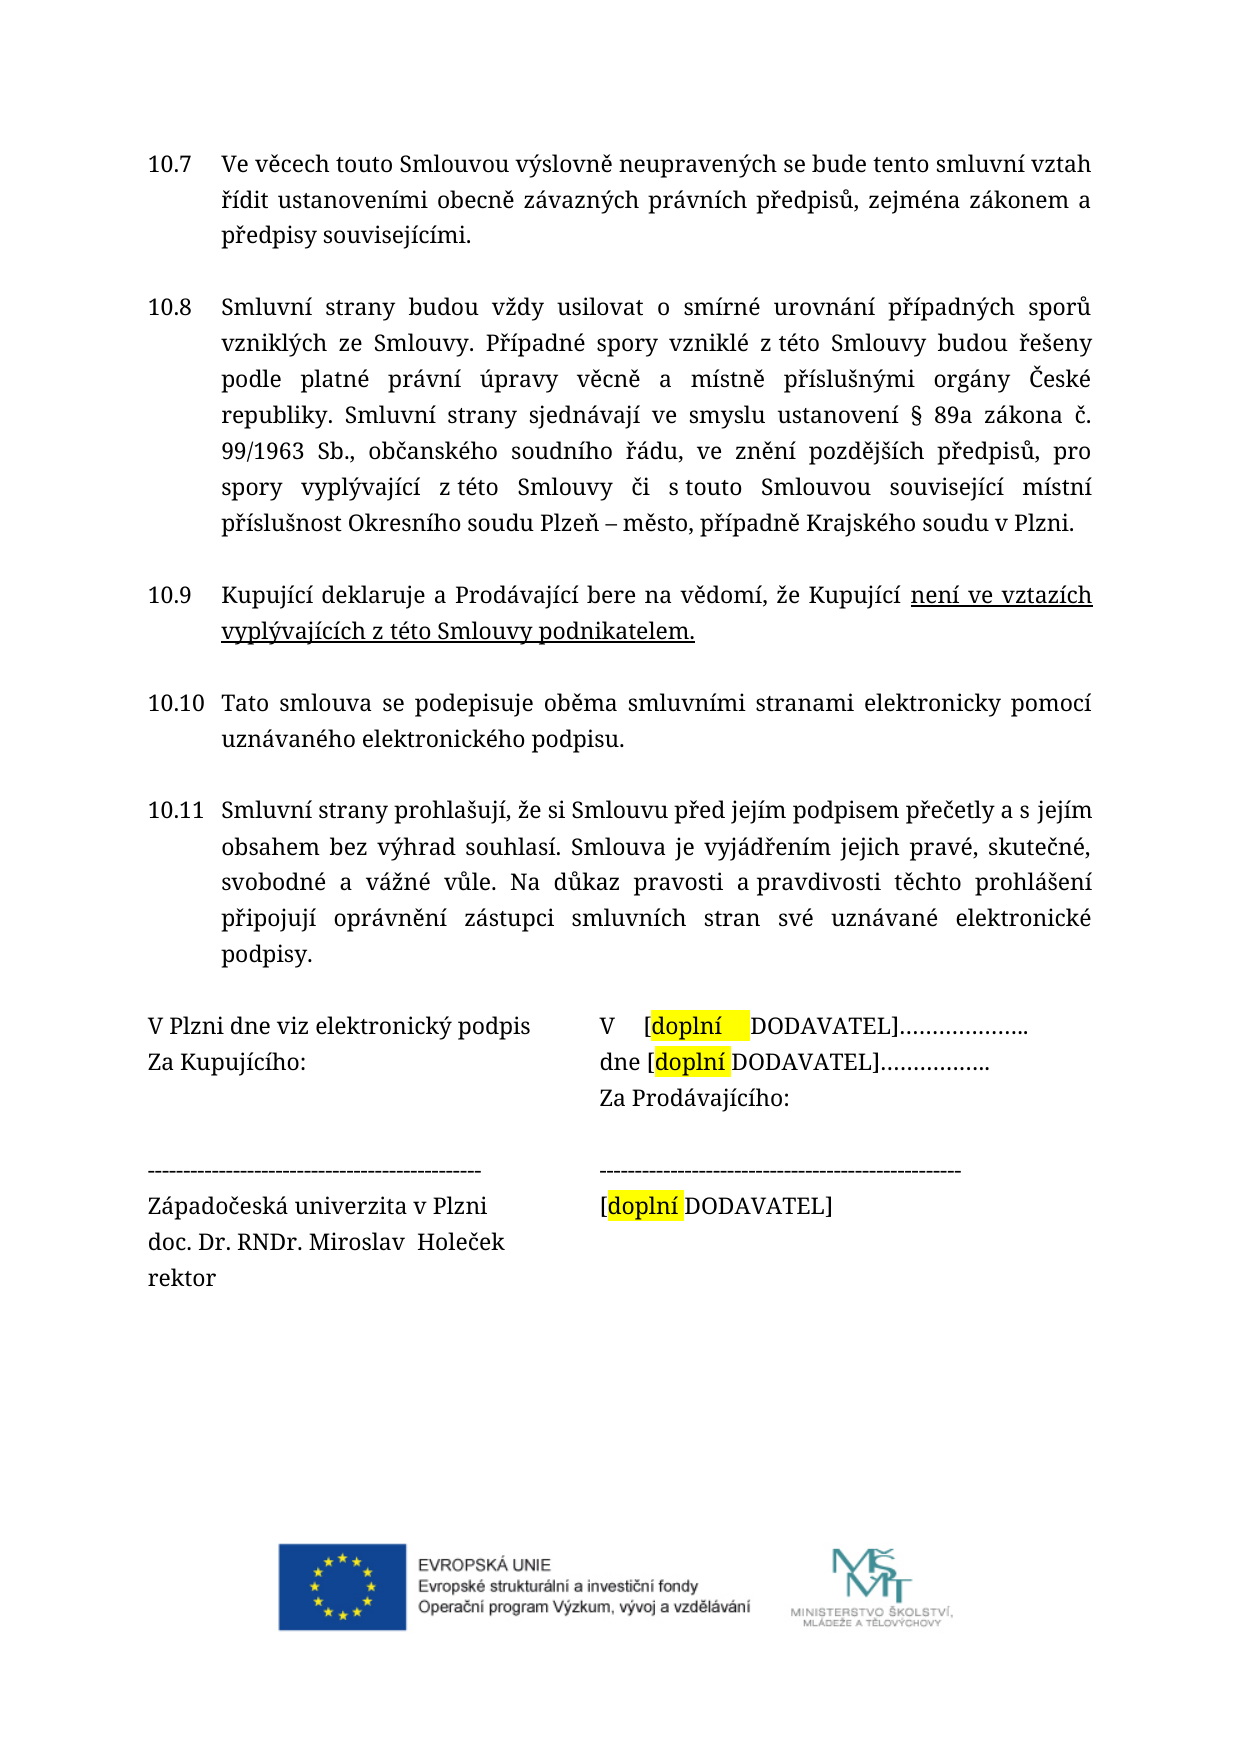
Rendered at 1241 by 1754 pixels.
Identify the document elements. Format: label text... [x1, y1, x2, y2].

picture [266, 1531, 974, 1653]
table_header V Plzni dne viz elektronický podpis Za Kupujícího: ----------------------------------------------- Západočeská univerzita v Plzni doc. Dr. RNDr. Miroslav Holeček rektor [136, 1010, 588, 1333]
text 10.7 Ve věcech touto Smlouvou výslovně neupravených se bude tento smluvní vztah řídit ustanoveními obecně závazných právních předpisů, zejména zákonem a předpisy souvisejícími. [148, 148, 1093, 251]
text 10.8 Smluvní strany budou vždy usilovat o smírné urovnání případných sporů vzniklých ze Smlouvy. Případné spory vzniklé z této Smlouvy budou řešeny podle platné právní úpravy věcně a místně příslušnými orgány České republiky. Smluvní strany sjednávají ve smyslu ustanovení § 89a zákona č. 99/1963 Sb., občanského soudního řádu, ve znění pozdějších předpisů, pro spory vyplývající z této Smlouvy či s touto Smlouvou související místní příslušnost Okresního soudu Plzeň – město, případně Krajského soudu v Plzni. [148, 291, 1093, 538]
text 10.10 Tato smlouva se podepisuje oběma smluvními stranami elektronicky pomocí uznávaného elektronického podpisu. [148, 687, 1093, 754]
text 10.9 Kupující deklaruje a Prodávající bere na vědomí, že Kupující není ve vztazích vyplývajících z této Smlouvy podnikatelem. [148, 579, 1093, 646]
table_header V [doplní DODAVATEL]……………….. dne [doplní DODAVATEL]…………….. Za Prodávajícího: --------------------------------------------------- [doplní DODAVATEL] [588, 1010, 1040, 1333]
text 10.11 Smluvní strany prohlašují, že si Smlouvu před jejím podpisem přečetly a s jejím obsahem bez výhrad souhlasí. Smlouva je vyjádřením jejich pravé, skutečné, svobodné a vážné vůle. Na důkaz pravosti a pravdivosti těchto prohlášení připojují oprávnění zástupci smluvních stran své uznávané elektronické podpisy. [148, 794, 1093, 969]
